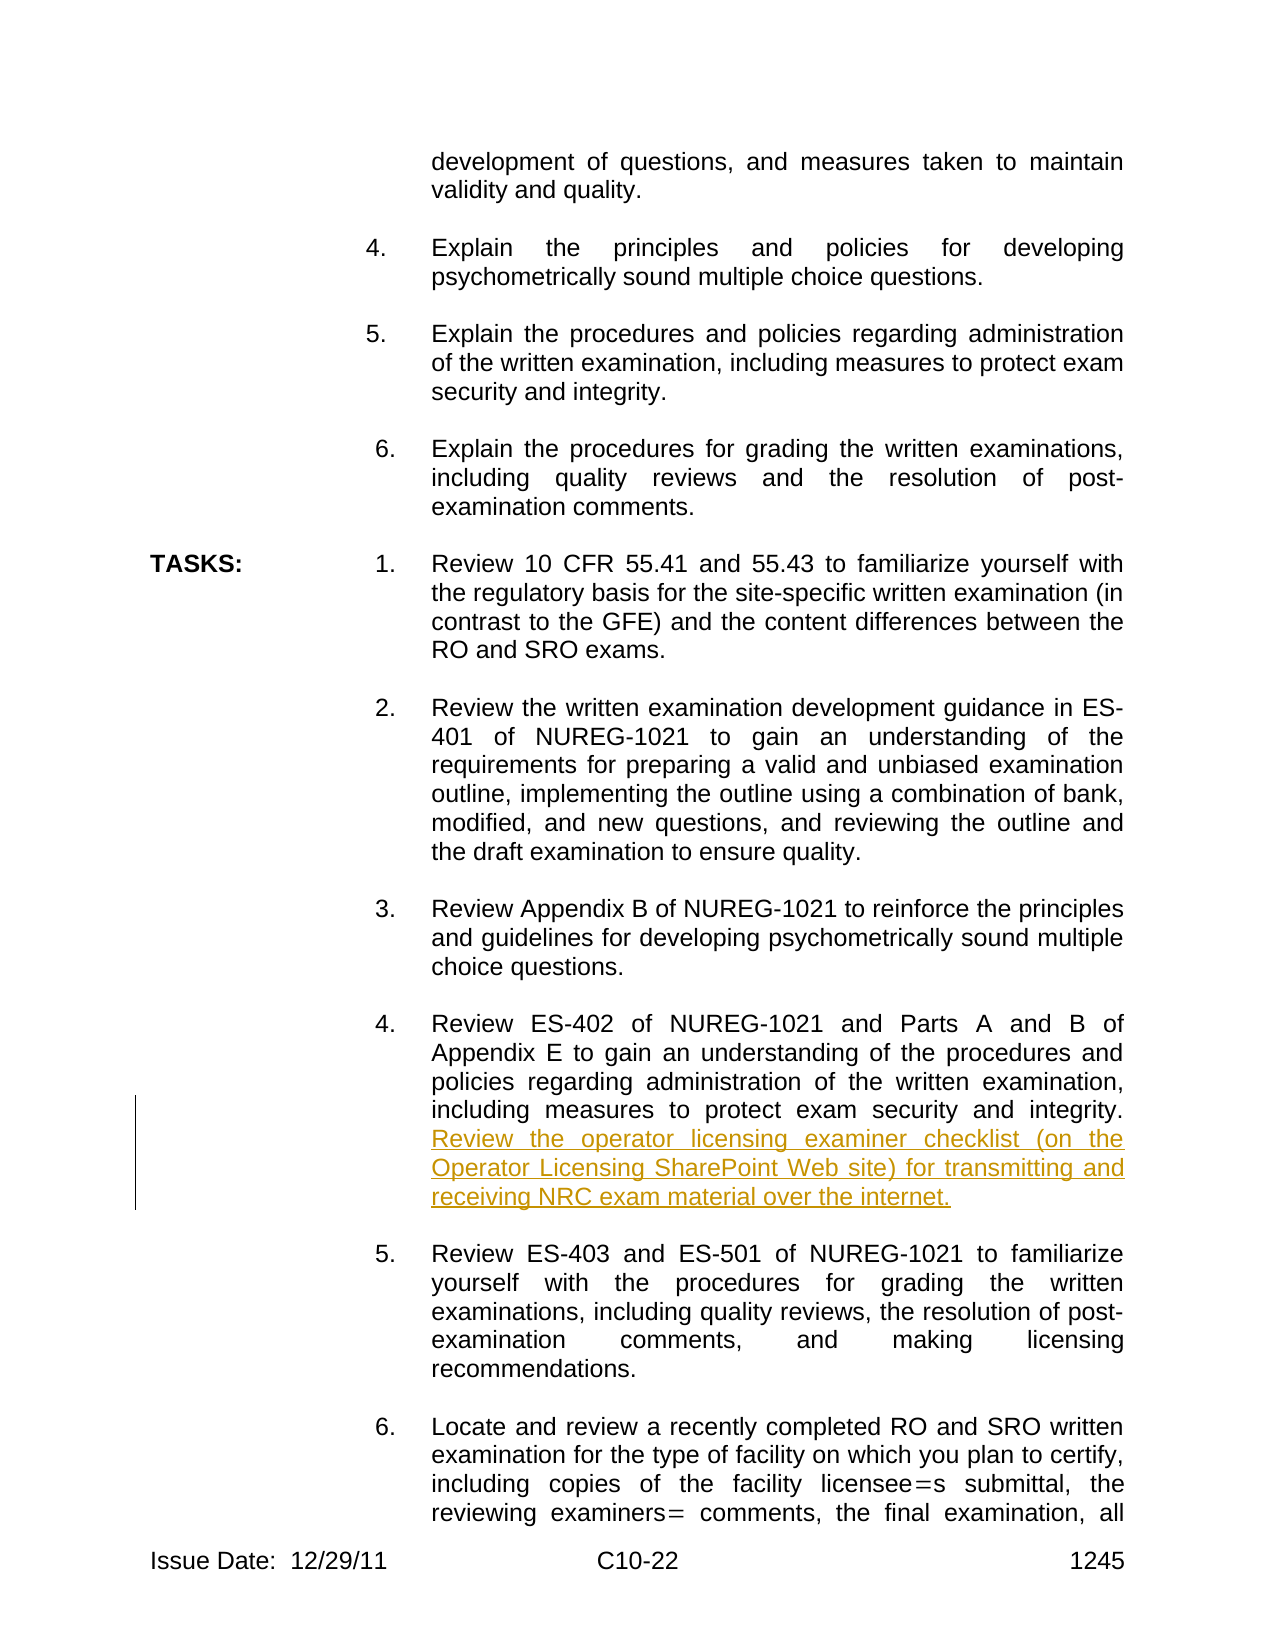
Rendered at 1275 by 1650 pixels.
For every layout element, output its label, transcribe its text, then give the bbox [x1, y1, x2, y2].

list Review the written examination development guidance in ES-401 of NUREG-1021 to gain an understanding of the requirements for preparing a valid and unbiased examination outline, implementing the outline using a combination of bank, modified, and new questions, and reviewing the outline and the draft examination to ensure quality. [375, 693, 1125, 865]
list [375, 1412, 1125, 1527]
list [366, 147, 1125, 204]
list Explain the principles and policies for developing psychometrically sound multiple choice questions. [366, 233, 1125, 290]
list Review ES-403 and ES-501 of NUREG-1021 to familiarize yourself with the procedures for grading the written examinations, including quality reviews, the resolution of post-examination comments, and making licensing recommendations. [375, 1239, 1125, 1383]
list Explain the procedures and policies regarding administration of the written examination, including measures to protect exam security and integrity. [366, 319, 1125, 405]
list Explain the procedures for grading the written examinations, including quality reviews and the resolution of post-examination comments. [375, 434, 1125, 520]
list Review Appendix B of NUREG-1021 to reinforce the principles and guidelines for developing psychometrically sound multiple choice questions. [375, 894, 1125, 980]
list Review ES-402 of NUREG-1021 and Parts A and B of Appendix E to gain an understanding of the procedures and policies regarding administration of the written examination, including measures to protect exam security and integrity. [375, 1009, 1125, 1210]
text TASKS: 1. Review 10 CFR 55.41 and 55.43 to familiarize yourself with the regulatory basis for the site-specific written examination (in contrast to the GFE) and the content differences between the RO and SRO exams. [150, 549, 1125, 664]
